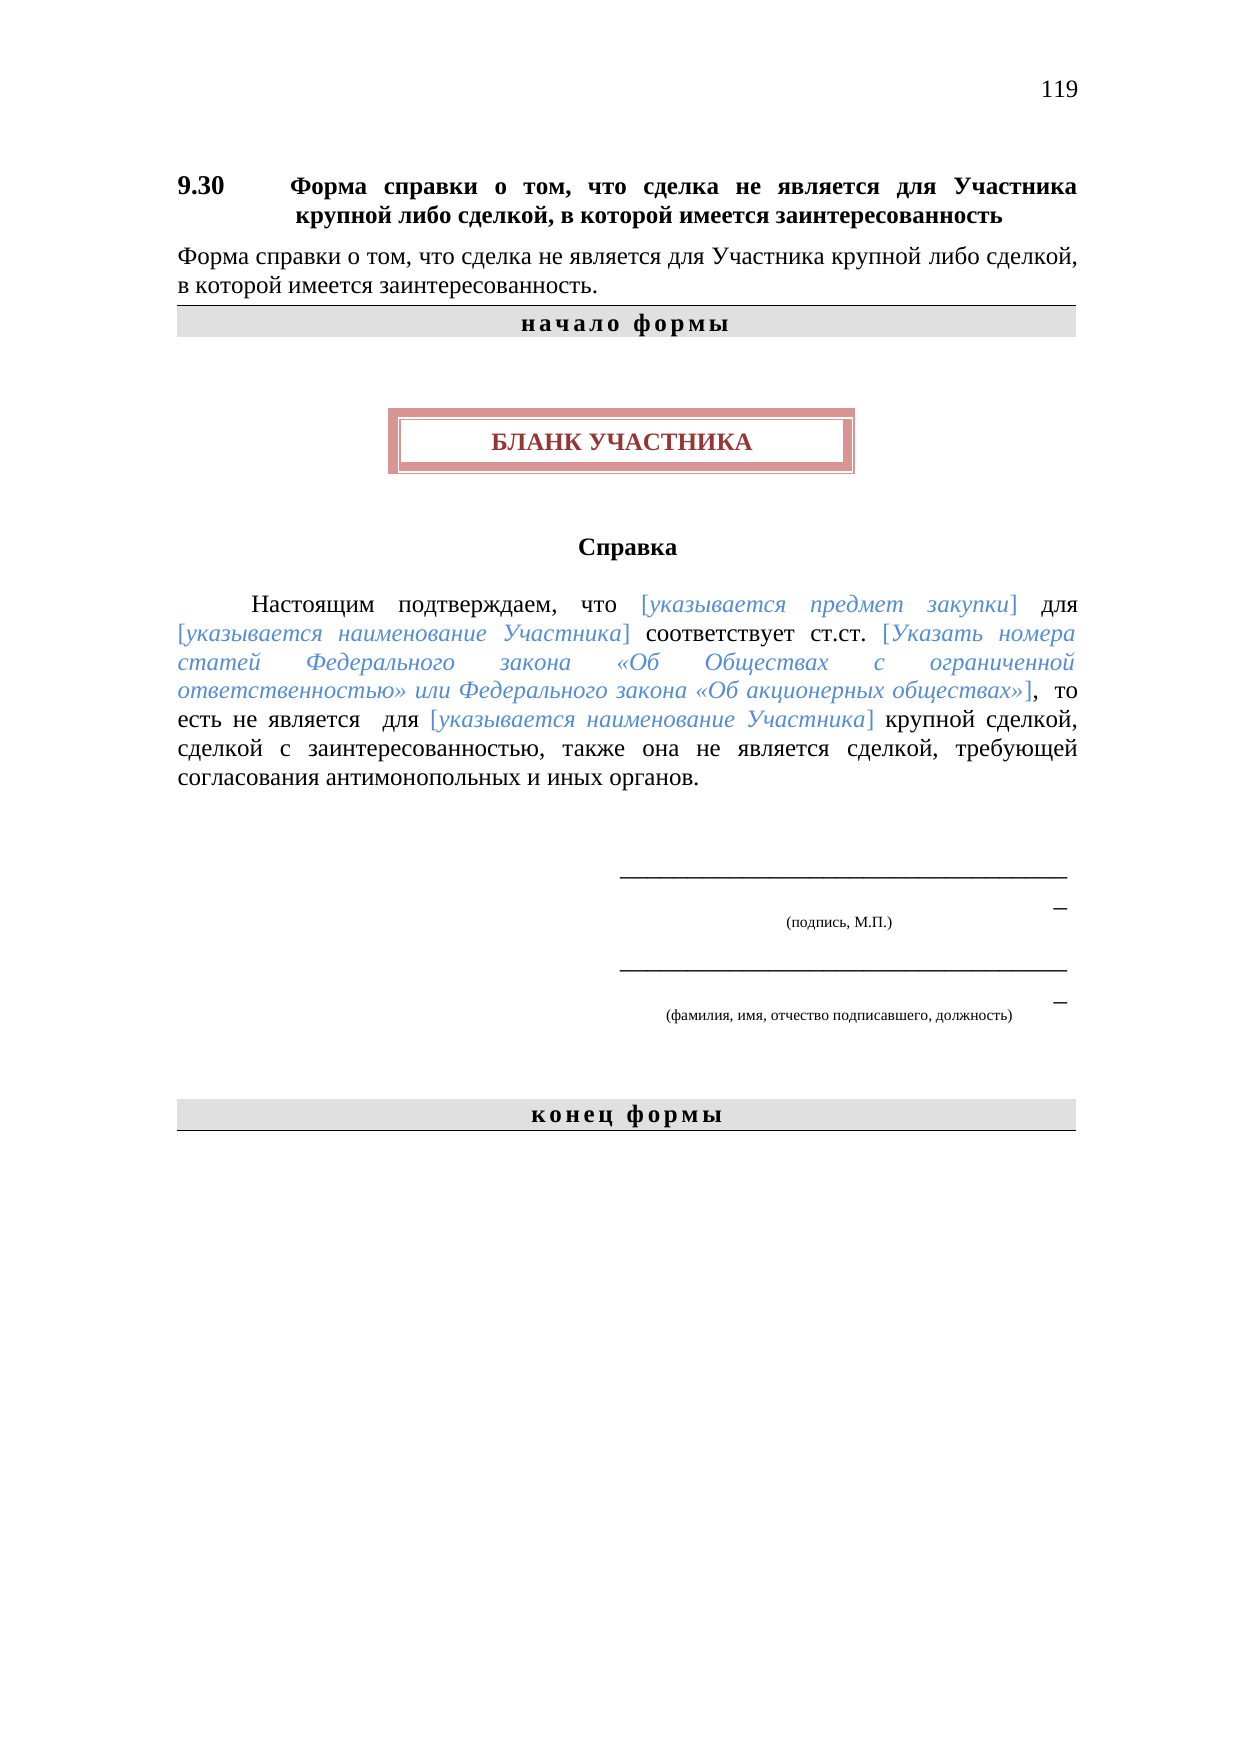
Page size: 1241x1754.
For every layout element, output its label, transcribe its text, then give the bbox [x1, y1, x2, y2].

text Форма справки о том, что сделка не является для Участника крупной либо сделкой, в которой имеется заинтересованность. [177, 241, 1078, 299]
text Справка [177, 532, 1078, 560]
text Настоящим подтверждаем, что [указывается предмет закупки] для [указывается наименование Участника] соответствует ст.ст. [Указать номера статей Федерального закона «Об Обществах с ограниченной ответственностью» или Федерального закона «Об акционерных обществах»], то есть не является для [указывается наименование Участника] крупной сделкой, сделкой с заинтересованностью, также она не является сделкой, требующей согласования антимонопольных и иных органов. [177, 589, 1078, 790]
list Форма справки о том, что сделка не является для Участника крупной либо сделкой, в которой имеется заинтересованность [177, 169, 1078, 229]
table_header БЛАНК УЧАСТНИКА [401, 420, 843, 462]
text начало формы [177, 306, 1076, 337]
table_cell __________________________________ (фамилия, имя, отчество подписавшего, должность) [601, 944, 1078, 1037]
table_header __________________________________ (подпись, М.П.) [601, 850, 1078, 944]
text конец формы [177, 1099, 1076, 1130]
